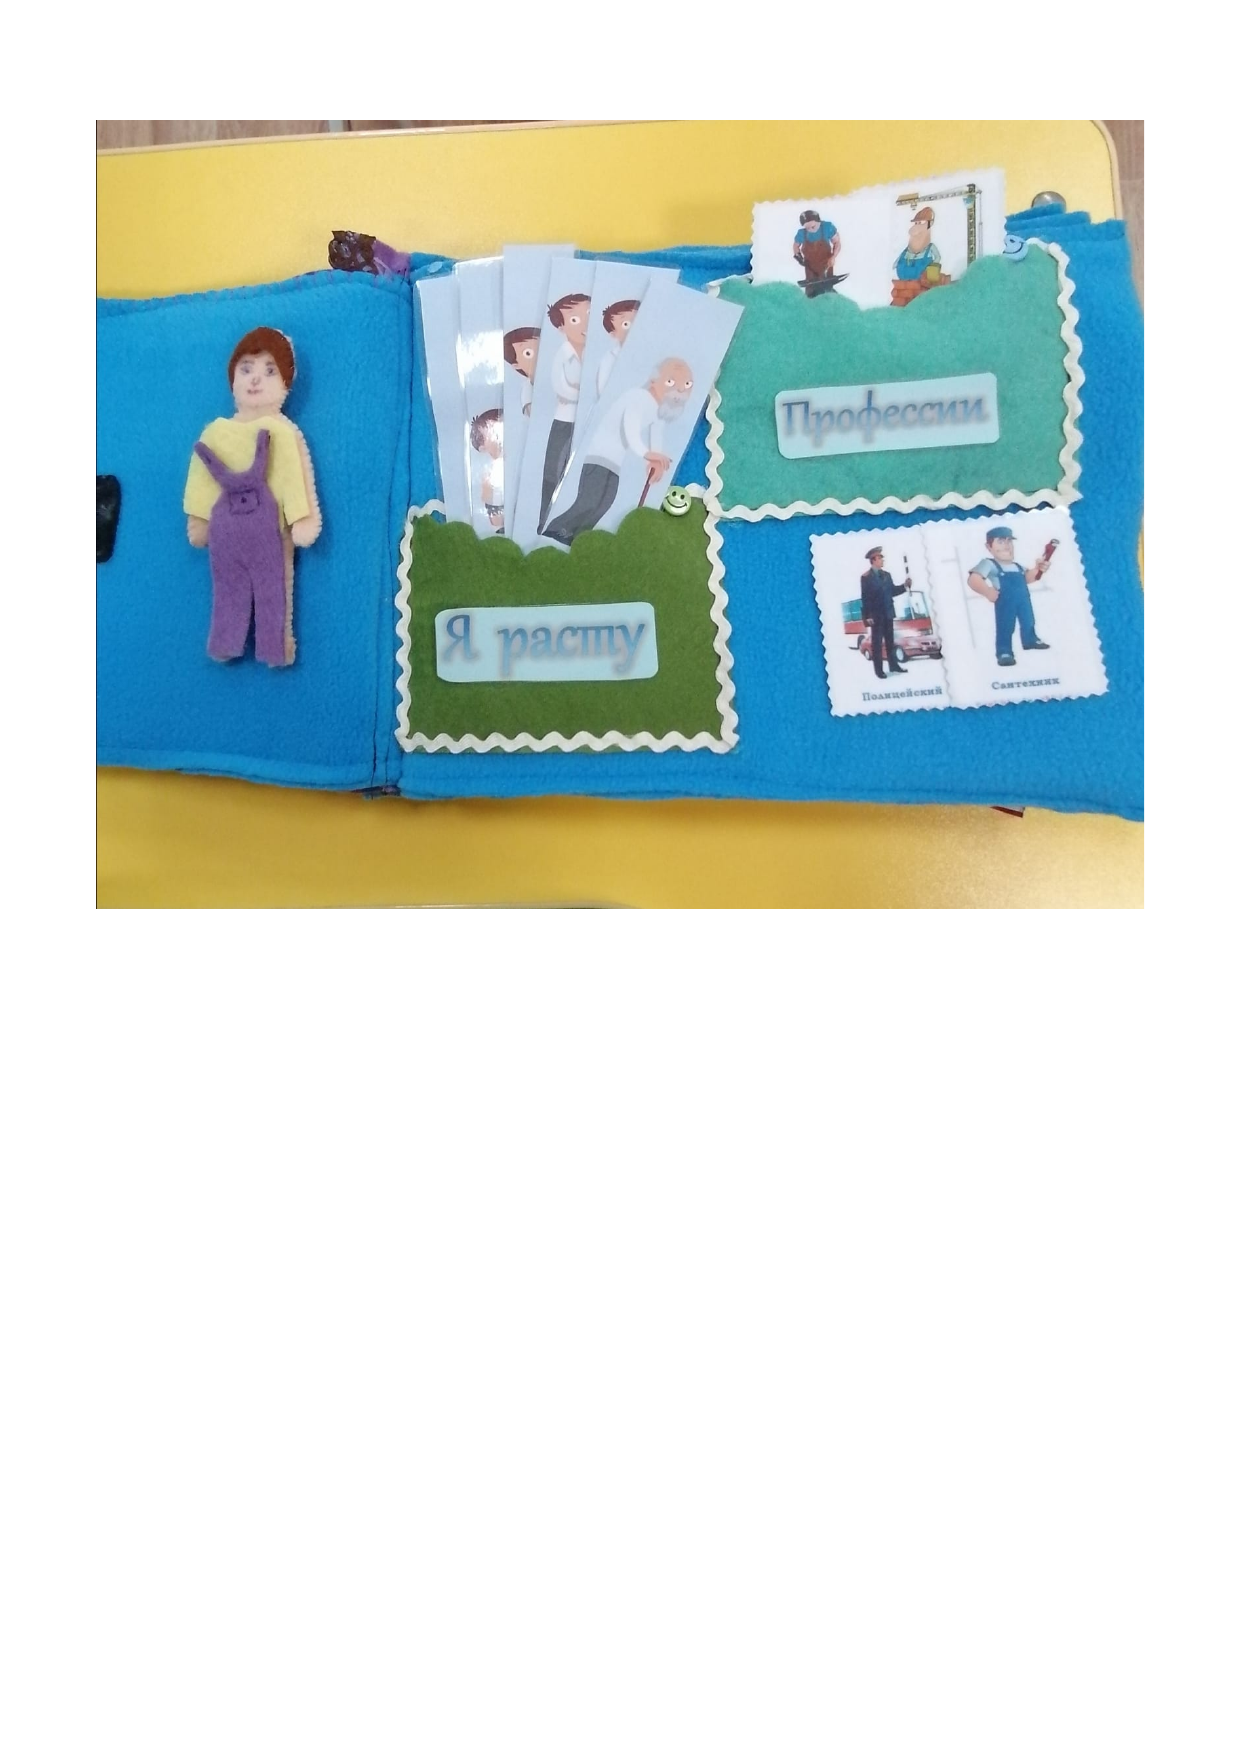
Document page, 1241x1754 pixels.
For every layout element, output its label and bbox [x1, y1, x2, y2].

picture [96, 120, 1145, 909]
